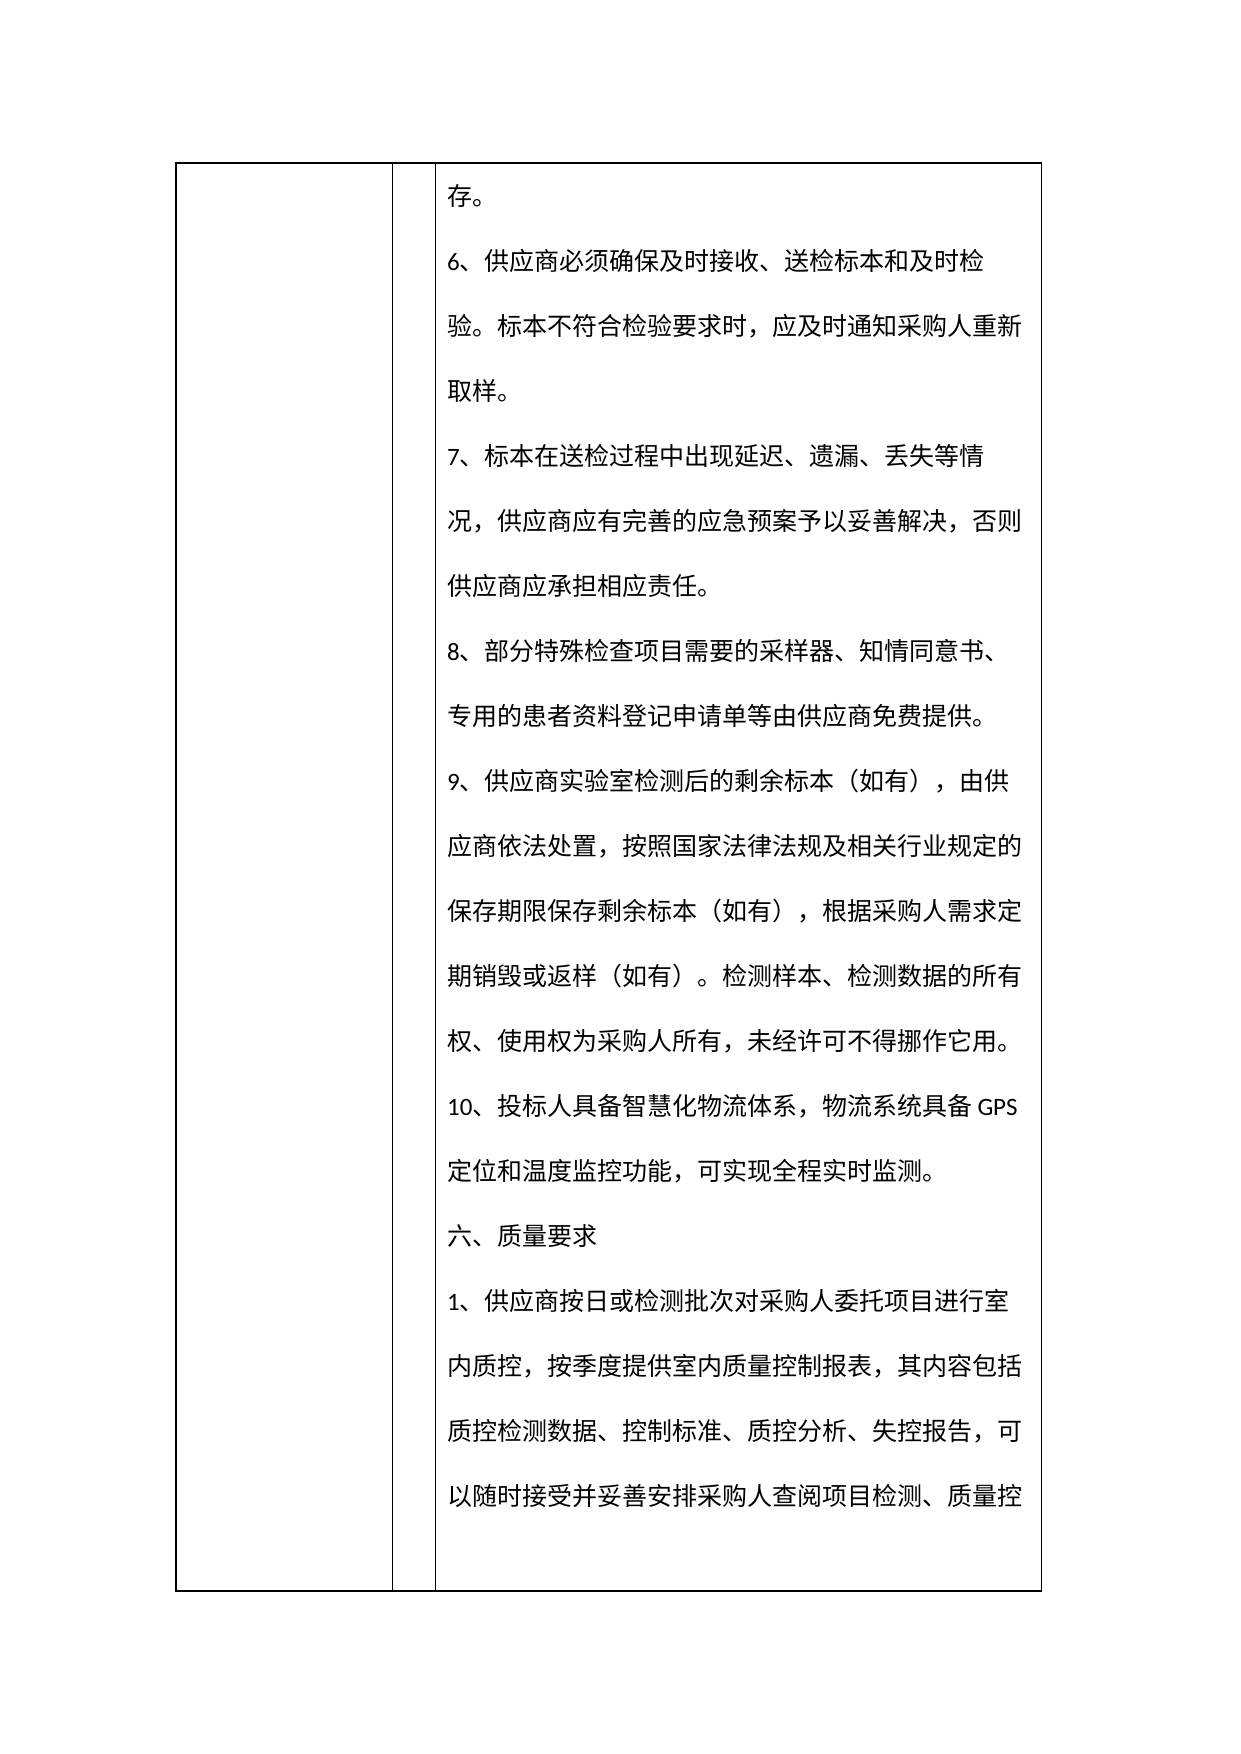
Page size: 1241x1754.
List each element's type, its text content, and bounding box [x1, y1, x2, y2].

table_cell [436, 164, 1041, 1590]
table_cell [177, 164, 392, 1590]
table_cell 3 [393, 164, 435, 1590]
